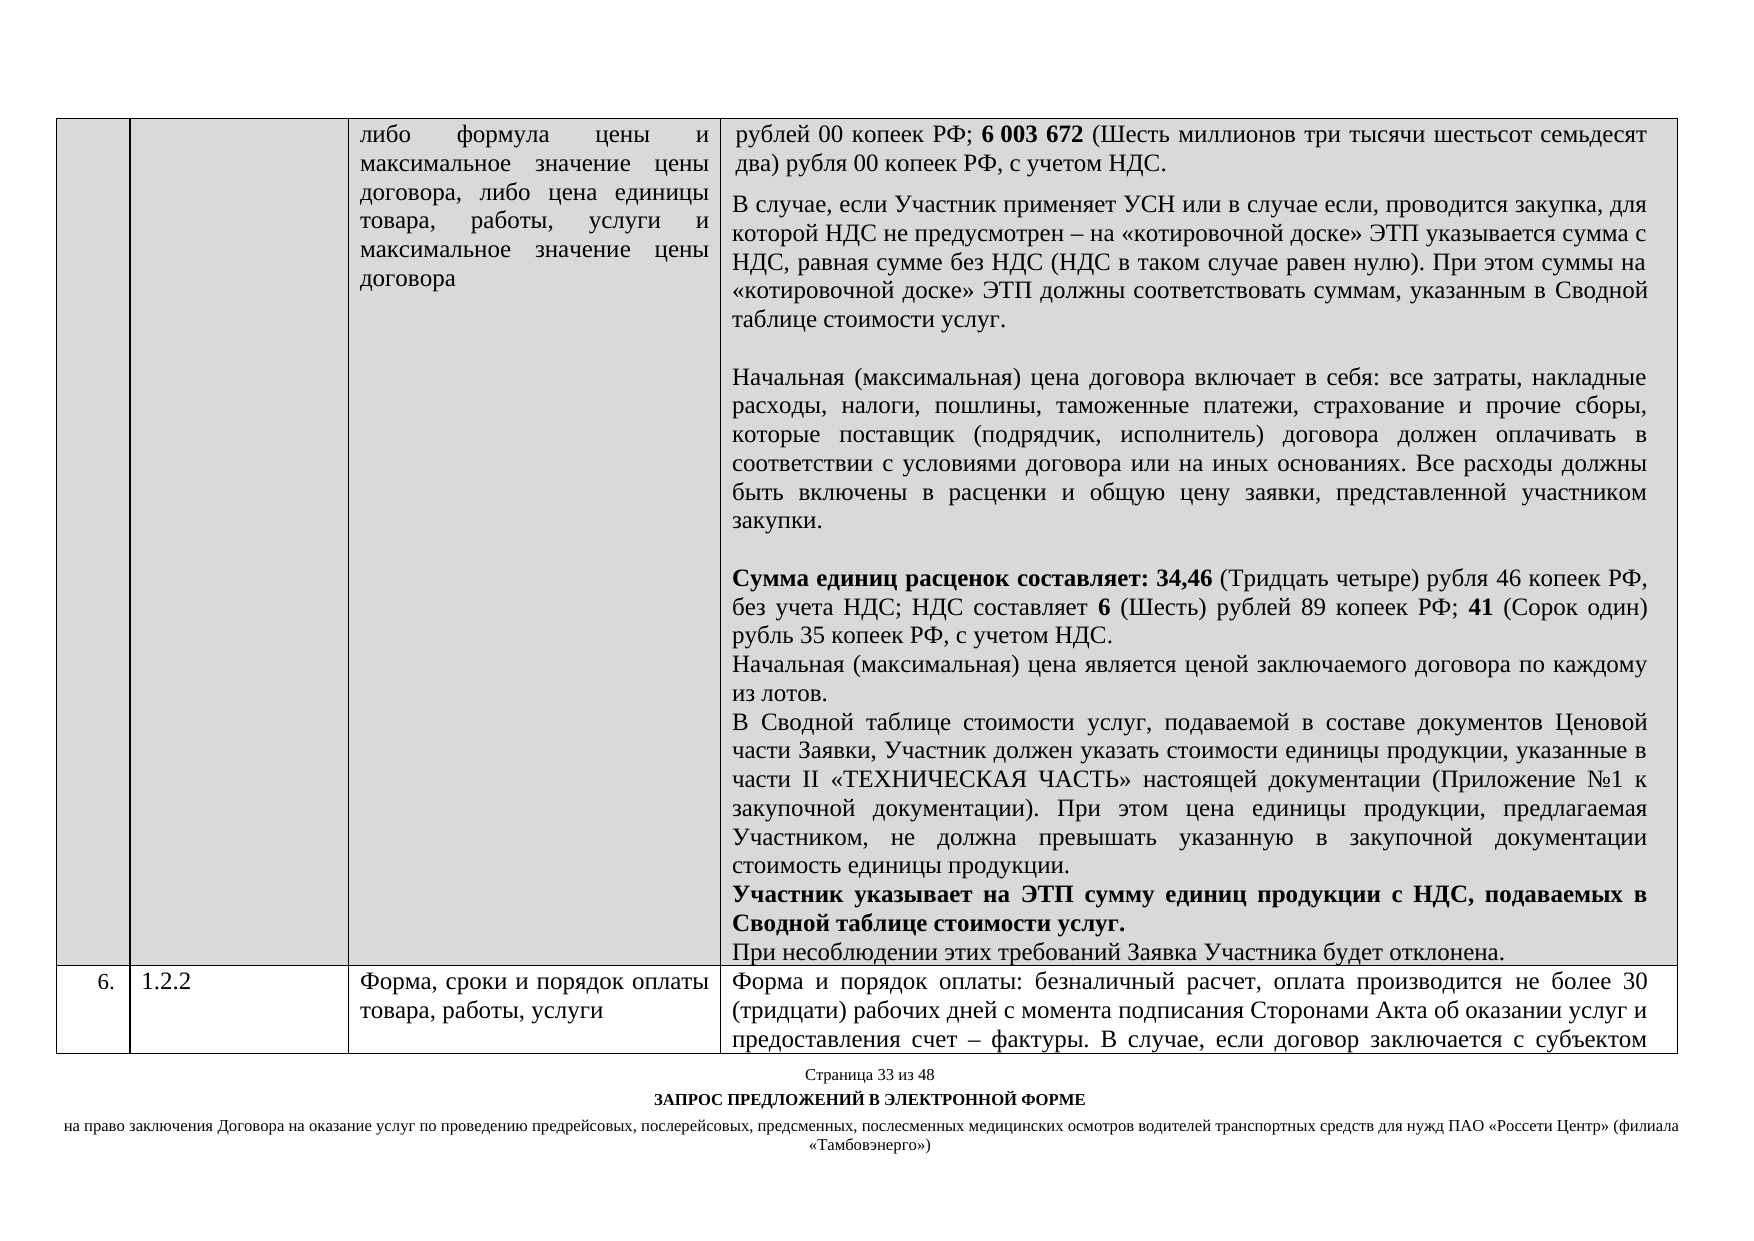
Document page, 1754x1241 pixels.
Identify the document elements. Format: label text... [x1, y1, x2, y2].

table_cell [721, 119, 1677, 965]
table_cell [349, 966, 720, 1053]
table_cell [57, 119, 129, 965]
table_cell [57, 966, 129, 1053]
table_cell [131, 119, 348, 965]
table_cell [721, 966, 1677, 1053]
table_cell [349, 119, 720, 965]
table_cell 1.2.2 [131, 966, 348, 1053]
